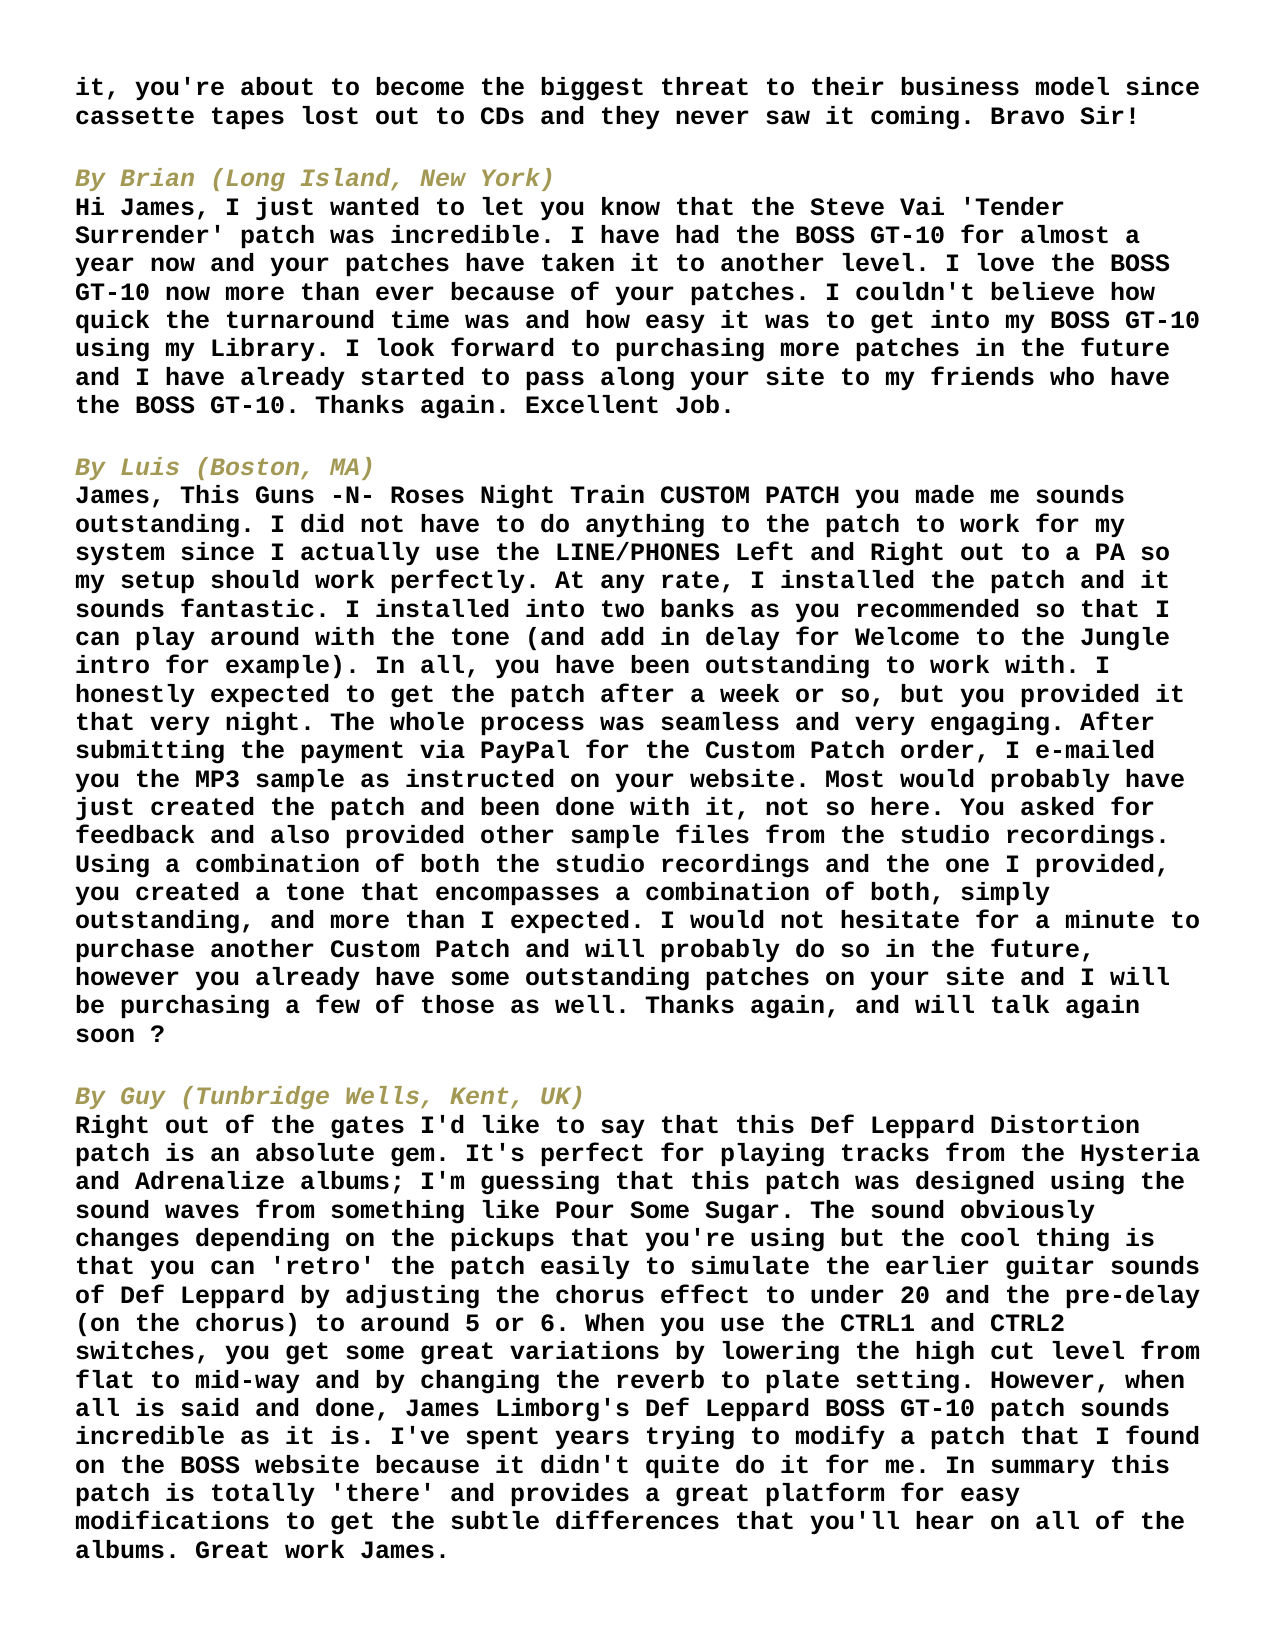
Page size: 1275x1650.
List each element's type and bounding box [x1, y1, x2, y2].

text [75, 75, 1200, 1566]
